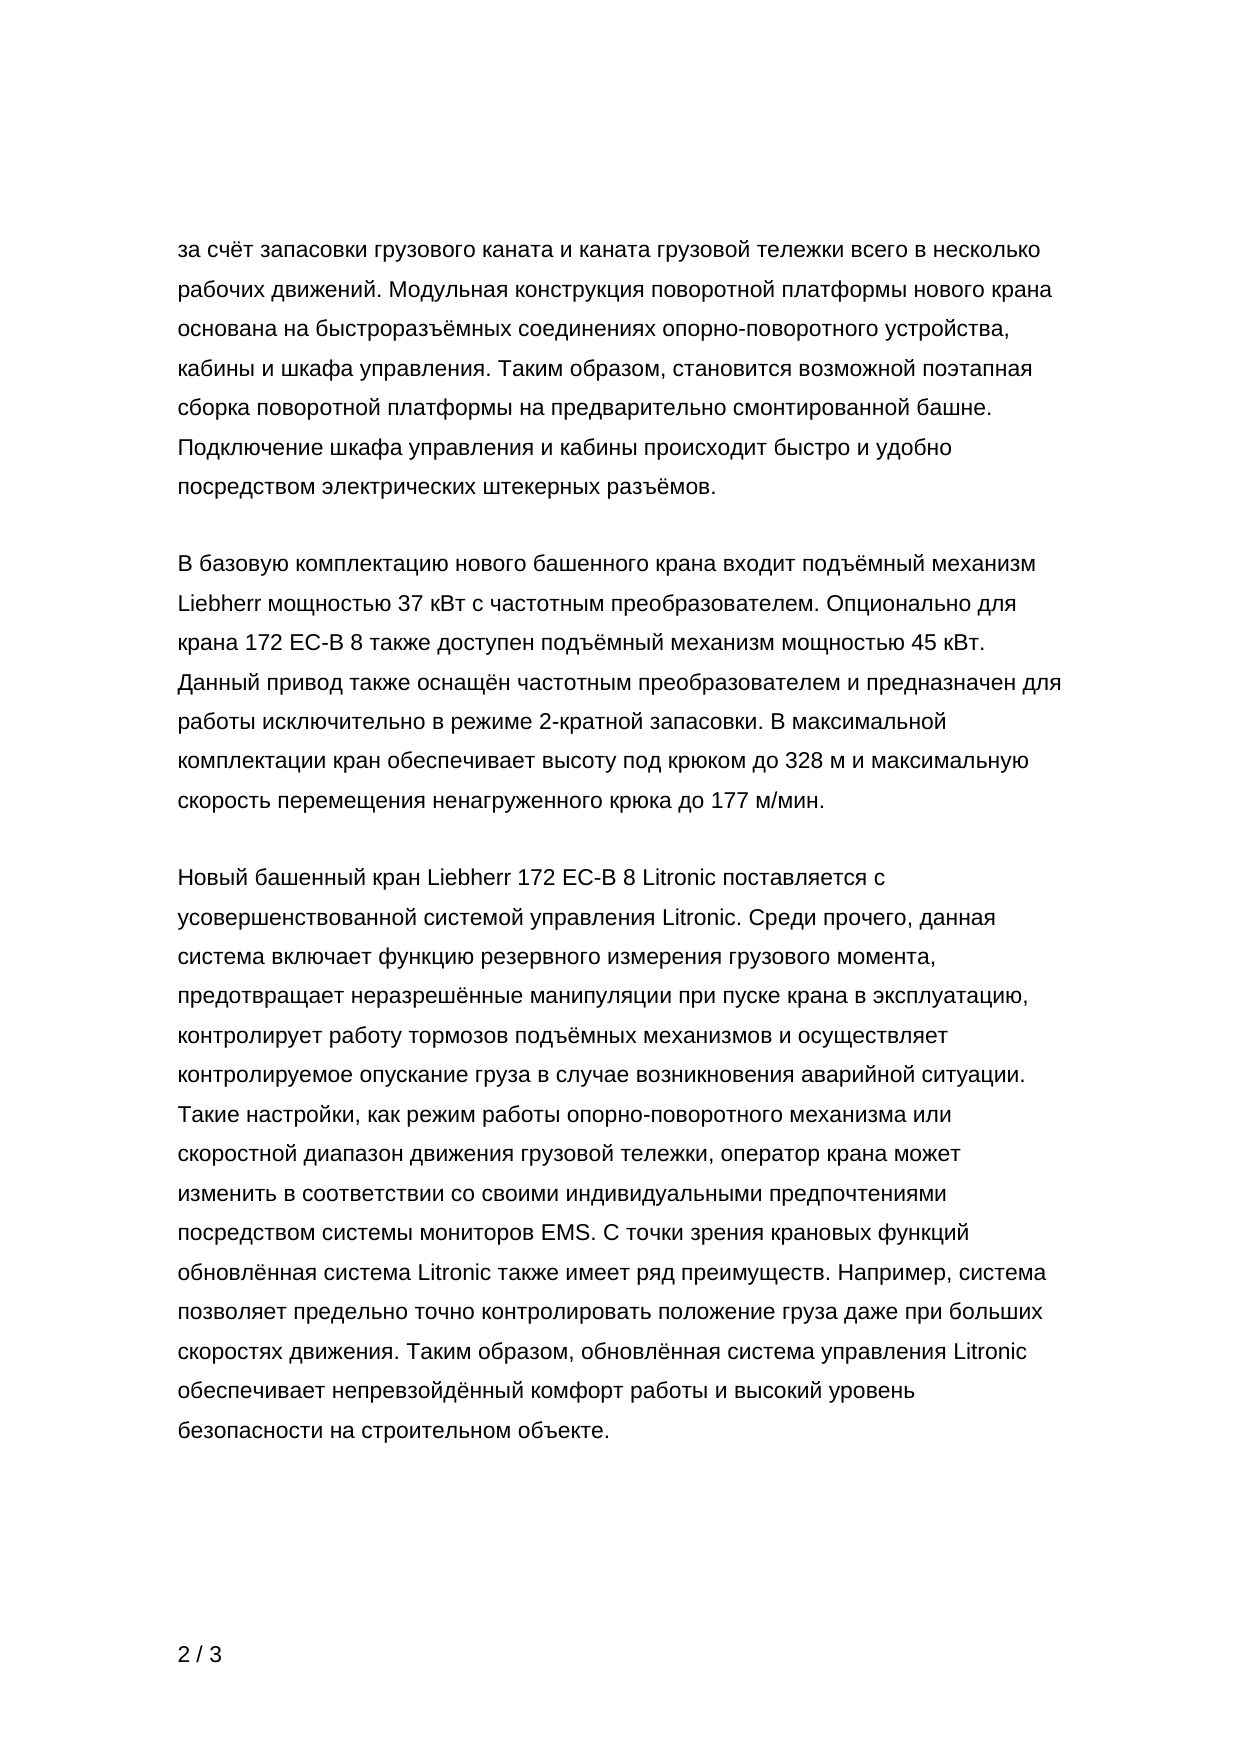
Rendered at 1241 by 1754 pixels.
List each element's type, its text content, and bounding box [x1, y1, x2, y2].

text Новый башенный кран Liebherr 172 EC-B 8 Litronic поставляется с усовершенствованной системой управления Litronic. Среди прочего, данная система включает функцию резервного измерения грузового момента, предотвращает неразрешённые манипуляции при пуске крана в эксплуатацию, контролирует работу тормозов подъёмных механизмов и осуществляет контролируемое опускание груза в случае возникновения аварийной ситуации. Такие настройки, как режим работы опорно-поворотного механизма или скоростной диапазон движения грузовой тележки, оператор крана может изменить в соответствии со своими индивидуальными предпочтениями посредством системы мониторов EMS. С точки зрения крановых функций обновлённая система Litronic также имеет ряд преимуществ. Например, система позволяет предельно точно контролировать положение груза даже при больших скоростях движения. Таким образом, обновлённая система управления Litronic обеспечивает непревзойдённый комфорт работы и высокий уровень безопасности на строительном объекте. [177, 864, 1063, 1443]
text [177, 236, 1063, 499]
text В базовую комплектацию нового башенного крана входит подъёмный механизм Liebherr мощностью 37 кВт с частотным преобразователем. Опционально для крана 172 EC-B 8 также доступен подъёмный механизм мощностью 45 кВт. Данный привод также оснащён частотным преобразователем и предназначен для работы исключительно в режиме 2-кратной запасовки. В максимальной комплектации кран обеспечивает высоту под крюком до 328 м и максимальную скорость перемещения ненагруженного крюка до 177 м/мин. [177, 550, 1063, 813]
